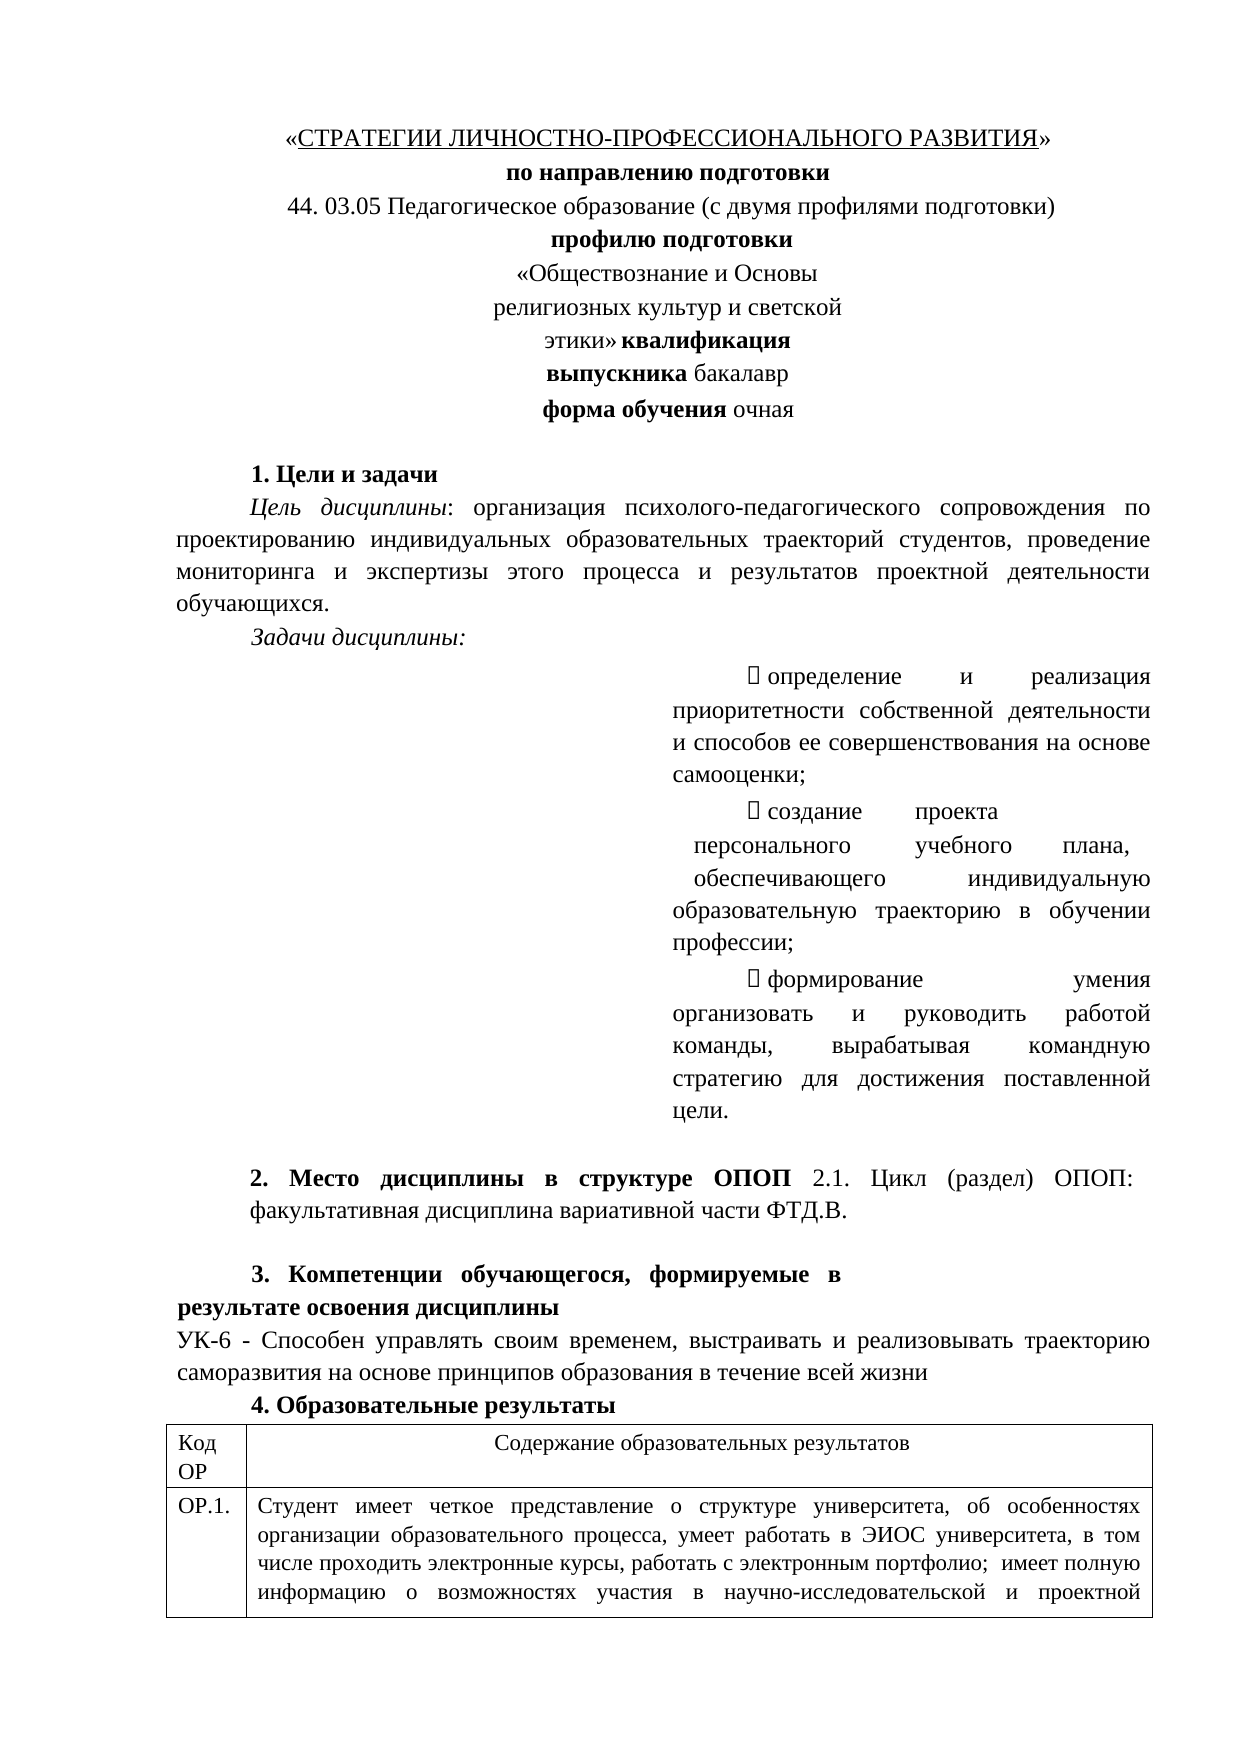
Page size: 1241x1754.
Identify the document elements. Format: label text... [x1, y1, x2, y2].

subtitle 3. Компетенции обучающегося, формируемые в результате освоения дисциплины [177, 1259, 842, 1321]
list определение и реализация приоритетности собственной деятельности и способов ее совершенствования на основе самооценки; [672, 657, 1151, 788]
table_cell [247, 1488, 1152, 1617]
text «СТРАТЕГИИ ЛИЧНОСТНО-ПРОФЕССИОНАЛЬНОГО РАЗВИТИЯ» [268, 123, 1068, 152]
text 44. 03.05 Педагогическое образование (с двумя профилями подготовки) профилю подготовки [231, 191, 1112, 253]
text 2. Место дисциплины в структуре ОПОП 2.1. Цикл (раздел) ОПОП: факультативная дисциплина вариативной части ФТД.В. [176, 1163, 1133, 1223]
table_header Код ОР [167, 1425, 246, 1487]
text по направлению подготовки [268, 157, 1068, 186]
subtitle 4. Образовательные результаты [251, 1391, 842, 1419]
text Цель дисциплины: организация психолого-педагогического сопровождения по проектированию индивидуальных образовательных траекторий студентов, проведение мониторинга и экспертизы этого процесса и результатов проектной деятельности обучающихся. [176, 492, 1151, 617]
text «Обществознание и Основы религиозных культур и светской этики» квалификация выпускника бакалавр [489, 258, 845, 387]
text форма обучения очная [542, 394, 794, 423]
text УК-6 - Способен управлять своим временем, выстраивать и реализовывать траекторию саморазвития на основе принципов образования в течение всей жизни [176, 1325, 1151, 1386]
table_cell ОР.1. [167, 1488, 246, 1617]
list создание проекта персонального учебного плана, обеспечивающего индивидуальную образовательную траекторию в обучении профессии; [672, 793, 1151, 956]
table_header Содержание образовательных результатов [247, 1425, 1152, 1487]
text Задачи дисциплины: [251, 622, 1139, 651]
list формирование умения организовать и руководить работой команды, вырабатывая командную стратегию для достижения поставленной цели. [672, 961, 1151, 1123]
subtitle 1. Цели и задачи [251, 459, 842, 487]
